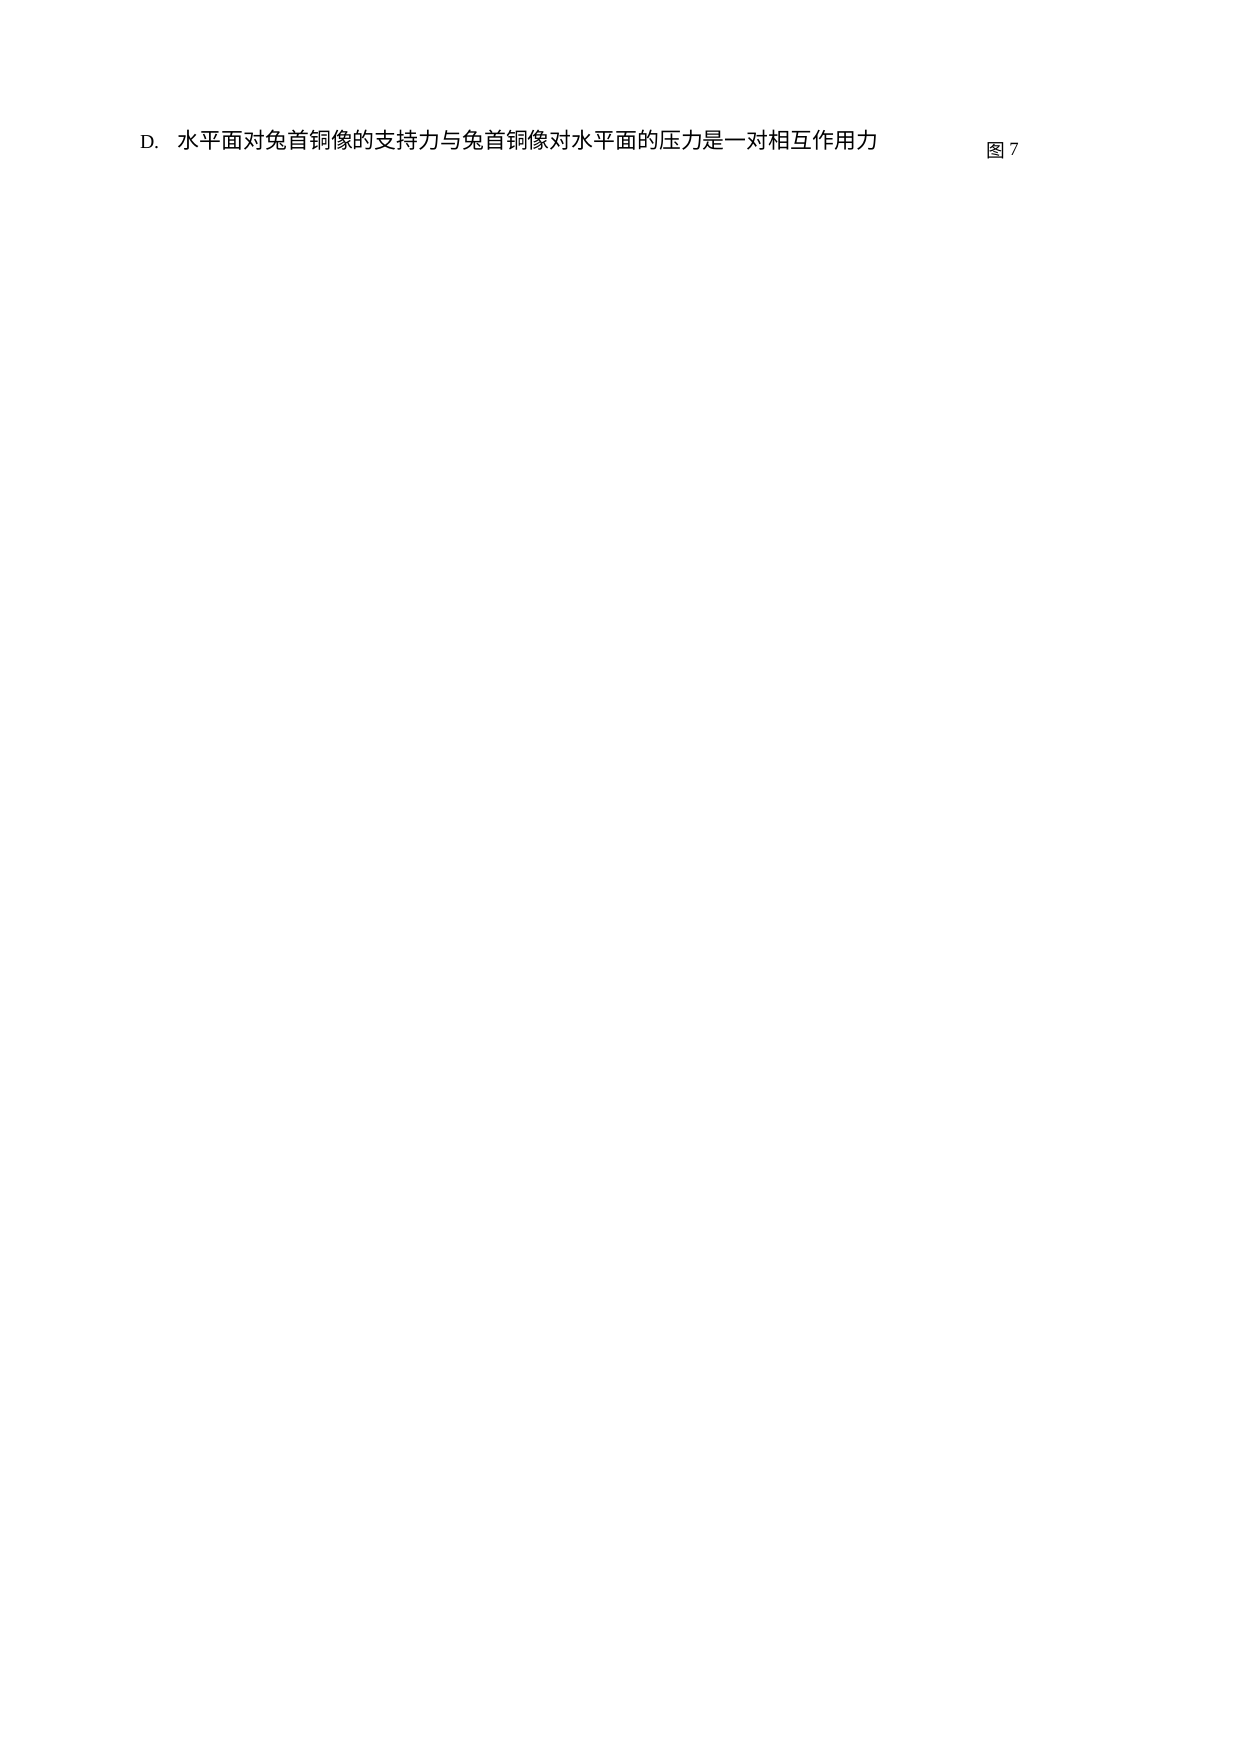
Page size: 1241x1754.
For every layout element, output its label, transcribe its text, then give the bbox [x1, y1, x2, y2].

list 水平面对兔首铜像的支持力与兔首铜像对水平面的压力是一对相互作用力 图 7 [140, 123, 1146, 163]
